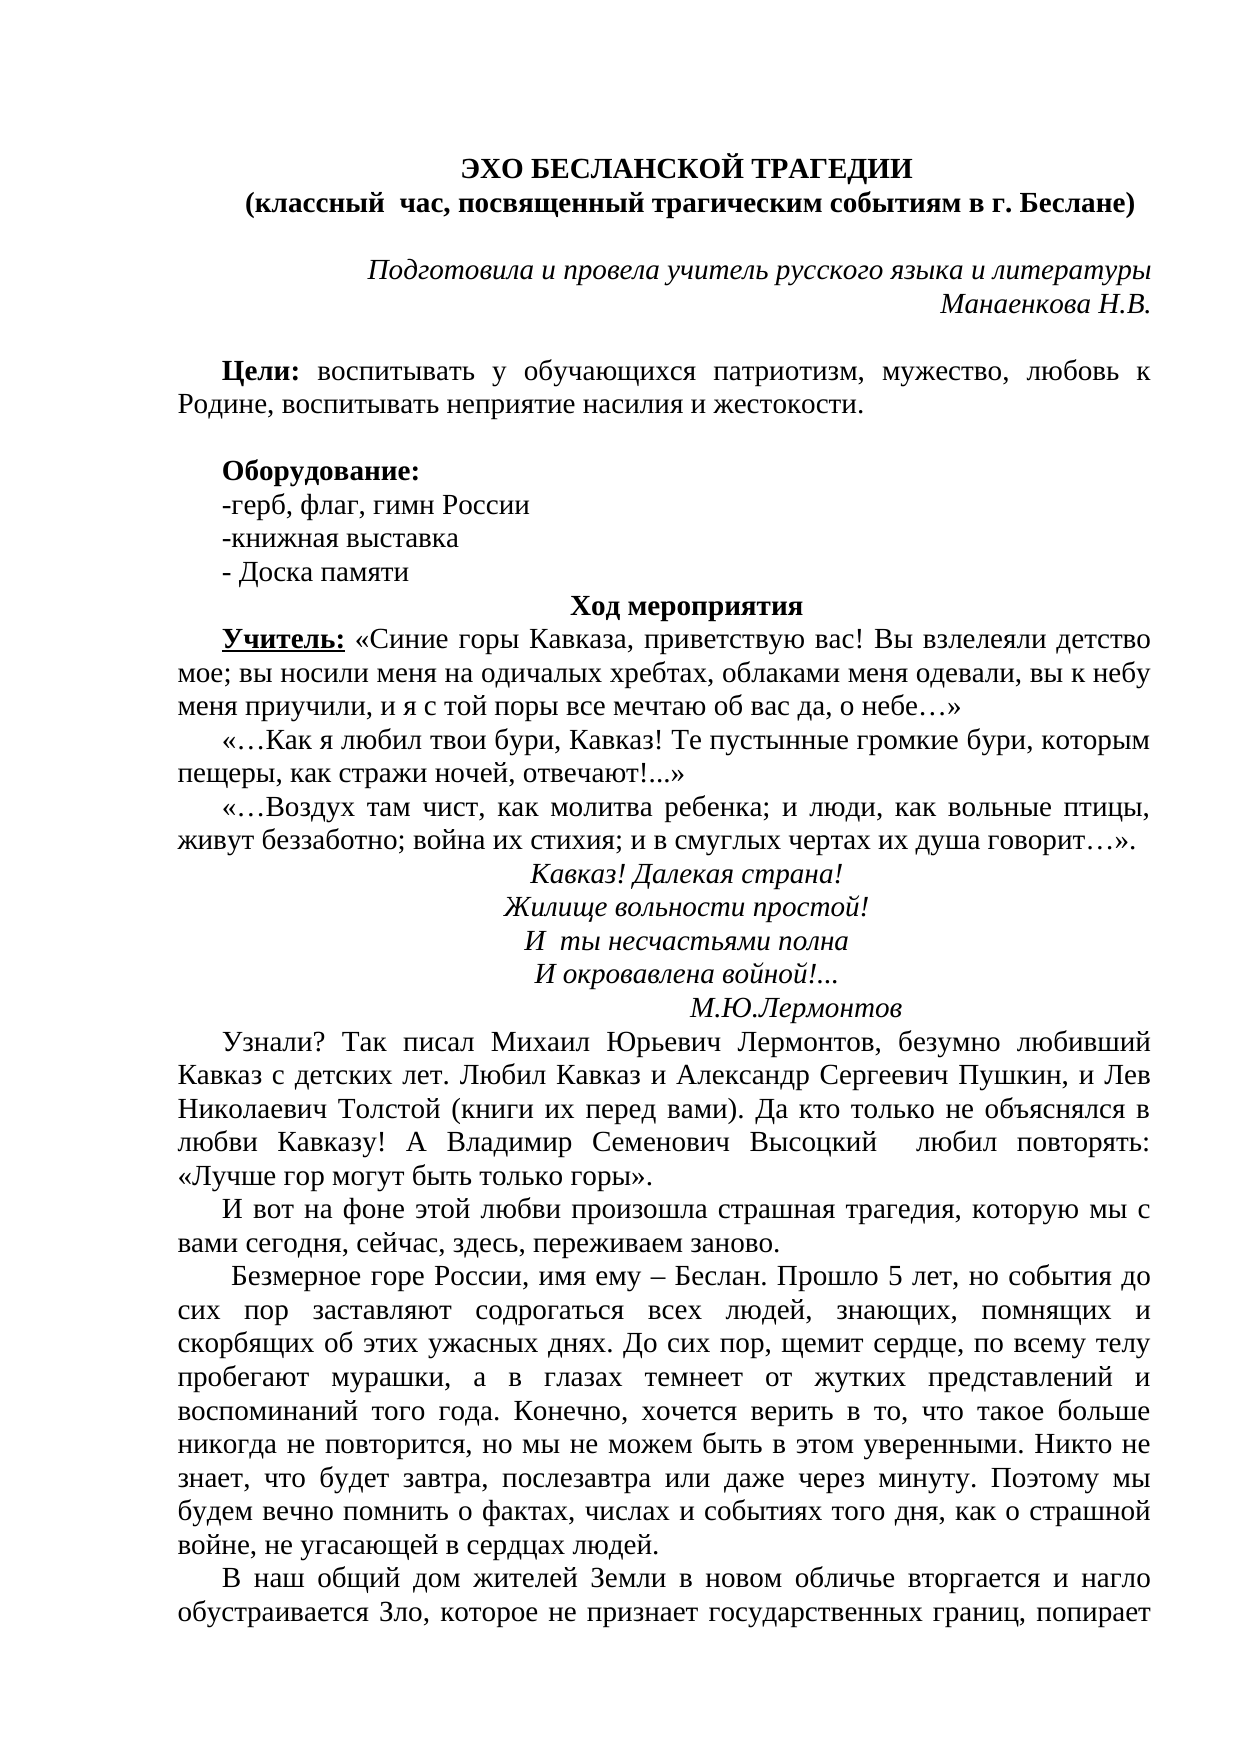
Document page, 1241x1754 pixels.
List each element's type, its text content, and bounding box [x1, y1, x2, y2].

text И вот на фоне этой любви произошла страшная трагедия, которую мы с вами сегодня, сейчас, здесь, переживаем заново. [177, 1191, 1152, 1258]
text Оборудование: [177, 453, 1152, 487]
text И окровавлена войной!... [177, 957, 1152, 990]
text -книжная выставка [177, 521, 1152, 554]
text - Доска памяти [177, 554, 1152, 588]
text Подготовила и провела учитель русского языка и литературы Манаенкова Н.В. [177, 252, 1152, 319]
text Жилище вольности простой! [177, 889, 1152, 923]
text Ход мероприятия [177, 588, 1152, 621]
text ЭХО БЕСЛАНСКОЙ ТРАГЕДИИ [177, 152, 1152, 185]
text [177, 1560, 1152, 1627]
text (классный час, посвященный трагическим событиям в г. Беслане) [177, 185, 1152, 219]
text Узнали? Так писал Михаил Юрьевич Лермонтов, безумно любивший Кавказ с детских лет. Любил Кавказ и Александр Сергеевич Пушкин, и Лев Николаевич Толстой (книги их перед вами). Да кто только не объяснялся в любви Кавказу! А Владимир Семенович Высоцкий любил повторять: «Лучше гор могут быть только горы». [177, 1024, 1152, 1191]
text Безмерное горе России, имя ему – Беслан. Прошло 5 лет, но события до сих пор заставляют содрогаться всех людей, знающих, помнящих и скорбящих об этих ужасных днях. До сих пор, щемит сердце, по всему телу пробегают мурашки, а в глазах темнеет от жутких представлений и воспоминаний того года. Конечно, хочется верить в то, что такое больше никогда не повторится, но мы не можем быть в этом уверенными. Никто не знает, что будет завтра, послезавтра или даже через минуту. Поэтому мы будем вечно помнить о фактах, числах и событиях того дня, как о страшной войне, не угасающей в сердцах людей. [177, 1258, 1152, 1560]
text «…Воздух там чист, как молитва ребенка; и люди, как вольные птицы, живут беззаботно; война их стихия; и в смуглых чертах их душа говорит…». [177, 789, 1152, 856]
text «…Как я любил твои бури, Кавказ! Те пустынные громкие бури, которым пещеры, как стражи ночей, отвечают!...» [177, 722, 1152, 789]
text Кавказ! Далекая страна! [177, 856, 1152, 889]
text Цели: воспитывать у обучающихся патриотизм, мужество, любовь к Родине, воспитывать неприятие насилия и жестокости. [177, 353, 1152, 420]
text М.Ю.Лермонтов [177, 990, 1152, 1024]
text И ты несчастьями полна [177, 923, 1152, 957]
text -герб, флаг, гимн России [177, 487, 1152, 521]
text Учитель: «Синие горы Кавказа, приветствую вас! Вы взлелеяли детство мое; вы носили меня на одичалых хребтах, облаками меня одевали, вы к небу меня приучили, и я с той поры все мечтаю об вас да, о небе…» [177, 621, 1152, 722]
